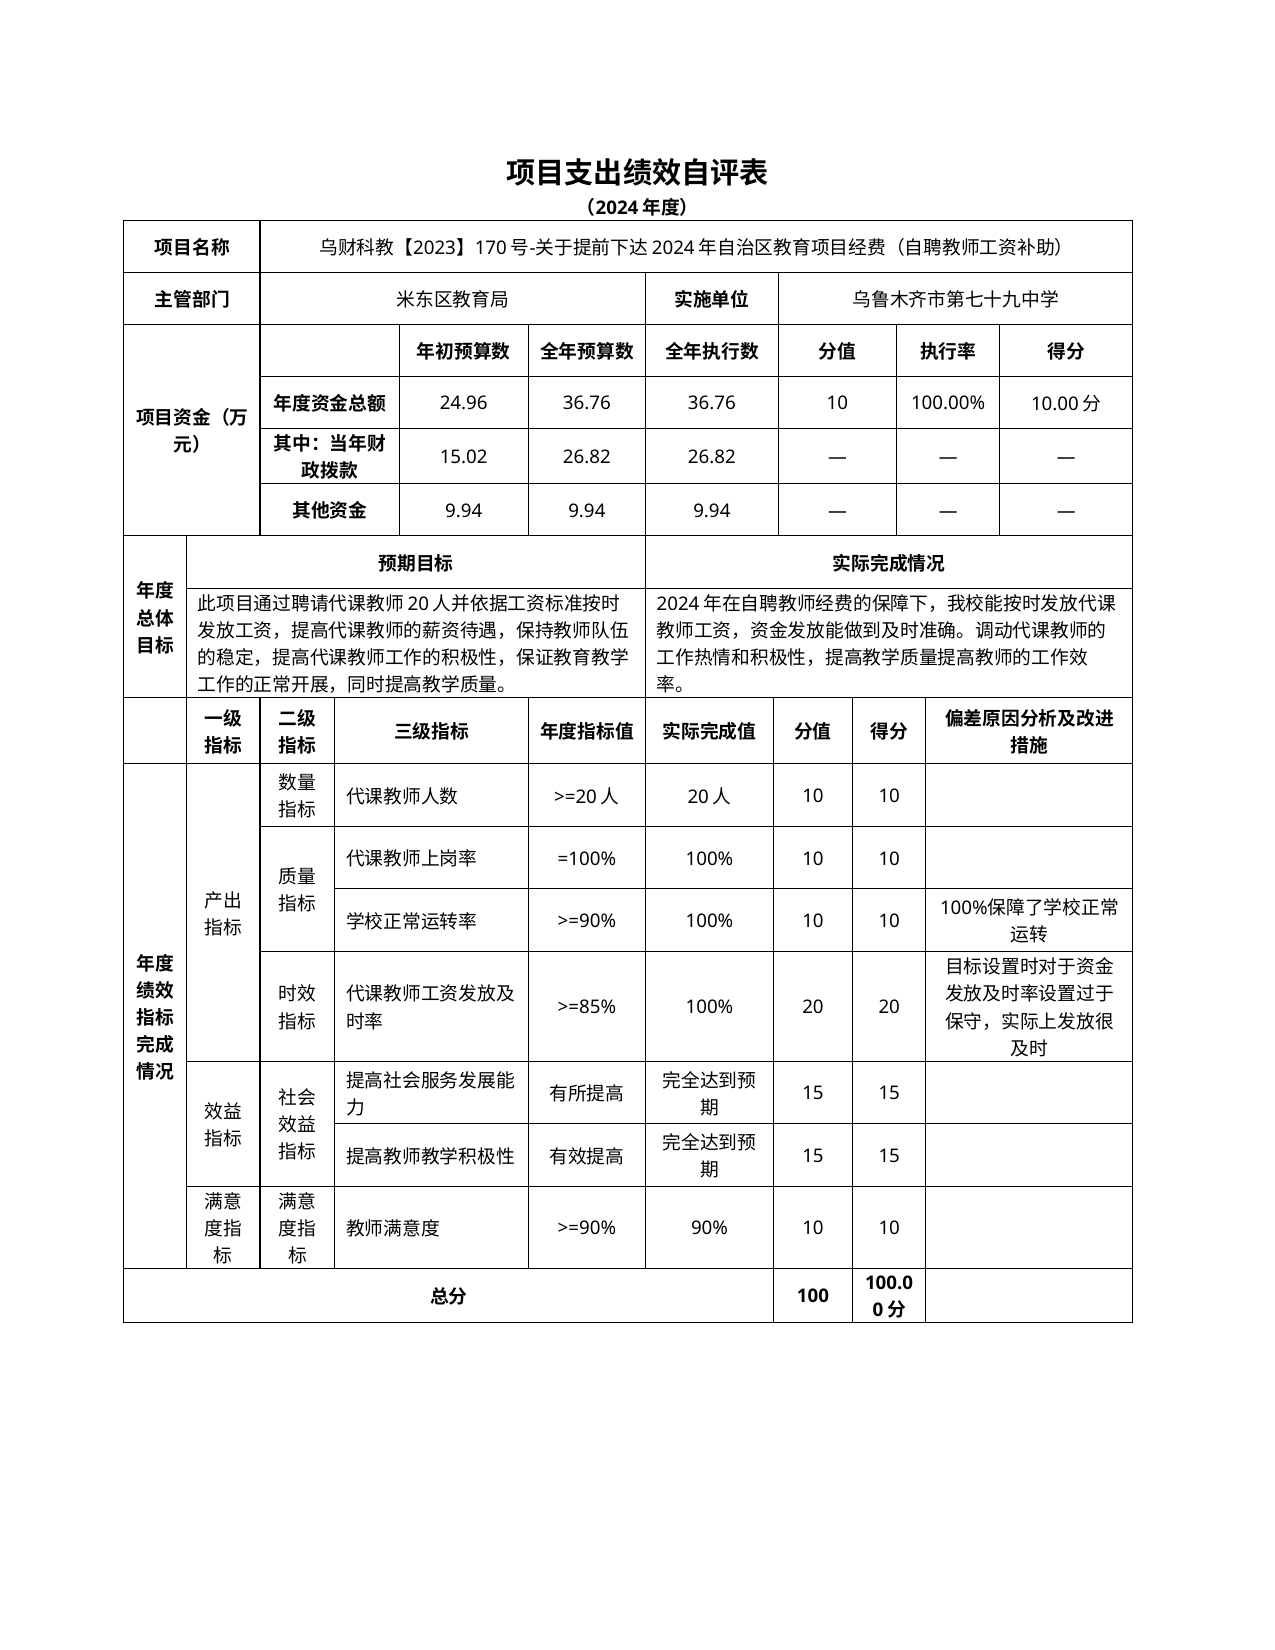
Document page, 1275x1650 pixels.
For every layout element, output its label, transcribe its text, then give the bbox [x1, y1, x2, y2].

table_cell — [779, 429, 896, 483]
table_cell 15 [853, 1124, 925, 1186]
table_cell 提高社会服务发展能力 [335, 1062, 528, 1123]
table_cell 100% [646, 889, 773, 951]
table_cell 得分 [1000, 325, 1132, 376]
table_cell — [1000, 429, 1132, 483]
table_cell 9.94 [646, 484, 778, 535]
table_cell 100 [774, 1269, 852, 1322]
table_cell 代课教师上岗率 [335, 827, 528, 888]
table_header 项目名称 [124, 221, 259, 272]
table_cell 10 [779, 377, 896, 428]
table_cell 效益指标 [187, 1062, 259, 1186]
table_cell 学校正常运转率 [335, 889, 528, 951]
table_cell 提高教师教学积极性 [335, 1124, 528, 1186]
table_cell 二级指标 [261, 698, 334, 763]
table_cell 全年预算数 [529, 325, 645, 376]
table_cell 执行率 [897, 325, 999, 376]
table_cell — [897, 429, 999, 483]
table_cell 目标设置时对于资金发放及时率设置过于保守，实际上发放很及时 [926, 952, 1132, 1061]
table_cell 其中：当年财政拨款 [261, 429, 399, 483]
table_cell 三级指标 [335, 698, 528, 763]
table_cell 15 [774, 1062, 852, 1123]
table_cell 年度指标值 [529, 698, 645, 763]
table_cell 完全达到预期 [646, 1062, 773, 1123]
table_cell 实际完成情况 [646, 536, 1132, 587]
table_cell — [1000, 484, 1132, 535]
table_cell 26.82 [646, 429, 778, 483]
table_cell 10 [774, 827, 852, 888]
text （2024年度） [187, 192, 1087, 219]
table_cell 分值 [779, 325, 896, 376]
table_cell 预期目标 [187, 536, 645, 587]
table_cell 9.94 [529, 484, 645, 535]
table_cell [926, 1269, 1132, 1322]
table_cell 9.94 [400, 484, 528, 535]
table_cell 24.96 [400, 377, 528, 428]
table_cell 15 [853, 1062, 925, 1123]
table_cell [926, 827, 1132, 888]
table_cell 90% [646, 1187, 773, 1268]
table_cell 10 [853, 764, 925, 826]
table_cell 有效提高 [529, 1124, 645, 1186]
table_cell [926, 764, 1132, 826]
table_cell 满意度指标 [261, 1187, 334, 1268]
table_cell 质量指标 [261, 827, 334, 951]
table_cell 年度资金总额 [261, 377, 399, 428]
table_cell 100%保障了学校正常运转 [926, 889, 1132, 951]
table_cell 数量指标 [261, 764, 334, 826]
table_cell >=90% [529, 1187, 645, 1268]
table_cell 完全达到预期 [646, 1124, 773, 1186]
table_cell 偏差原因分析及改进措施 [926, 698, 1132, 763]
table_cell 2024年在自聘教师经费的保障下，我校能按时发放代课教师工资，资金发放能做到及时准确。调动代课教师的工作热情和积极性，提高教学质量提高教师的工作效率。 [646, 589, 1132, 697]
table_cell 10 [853, 889, 925, 951]
table_cell >=20人 [529, 764, 645, 826]
table_cell =100% [529, 827, 645, 888]
table_cell 一级指标 [187, 698, 259, 763]
table_cell 100.00分 [853, 1269, 925, 1322]
table_cell 代课教师工资发放及时率 [335, 952, 528, 1061]
table_cell [261, 325, 399, 376]
table_cell 实际完成值 [646, 698, 773, 763]
text 项目支出绩效自评表 [187, 150, 1087, 192]
table_cell 36.76 [529, 377, 645, 428]
table_cell — [779, 484, 896, 535]
table_cell 26.82 [529, 429, 645, 483]
table_cell 时效指标 [261, 952, 334, 1061]
table_cell >=90% [529, 889, 645, 951]
table_cell 20人 [646, 764, 773, 826]
table_cell 米东区教育局 [261, 273, 645, 324]
table_cell [124, 698, 186, 763]
table_cell 教师满意度 [335, 1187, 528, 1268]
table_cell 分值 [774, 698, 852, 763]
table_cell 主管部门 [124, 273, 259, 324]
table_cell 15.02 [400, 429, 528, 483]
table_cell 总分 [124, 1269, 773, 1322]
table_cell [926, 1187, 1132, 1268]
table_cell 100% [646, 952, 773, 1061]
table_cell 代课教师人数 [335, 764, 528, 826]
table_cell 得分 [853, 698, 925, 763]
table_cell 年度绩效指标完成情况 [124, 764, 186, 1268]
table_cell 10 [774, 889, 852, 951]
table_header 乌财科教【2023】170号-关于提前下达2024年自治区教育项目经费（自聘教师工资补助） [261, 221, 1132, 272]
table_cell 10 [774, 1187, 852, 1268]
table_cell 乌鲁木齐市第七十九中学 [779, 273, 1132, 324]
table_cell 20 [774, 952, 852, 1061]
table_cell — [897, 484, 999, 535]
table_cell 15 [774, 1124, 852, 1186]
table_cell 10 [853, 1187, 925, 1268]
table_cell >=85% [529, 952, 645, 1061]
table_cell 10 [774, 764, 852, 826]
table_cell 年度总体目标 [124, 536, 186, 697]
table_cell 社会效益指标 [261, 1062, 334, 1186]
table_cell 10.00分 [1000, 377, 1132, 428]
table_cell 此项目通过聘请代课教师20人并依据工资标准按时发放工资，提高代课教师的薪资待遇，保持教师队伍的稳定，提高代课教师工作的积极性，保证教育教学工作的正常开展，同时提高教学质量。 [187, 589, 645, 697]
table_cell 36.76 [646, 377, 778, 428]
table_cell 实施单位 [646, 273, 778, 324]
table_cell 10 [853, 827, 925, 888]
table_cell 产出指标 [187, 764, 259, 1061]
table_cell 其他资金 [261, 484, 399, 535]
table_cell 满意度指标 [187, 1187, 259, 1268]
table_cell 20 [853, 952, 925, 1061]
table_cell 年初预算数 [400, 325, 528, 376]
table_cell 100% [646, 827, 773, 888]
table_cell 全年执行数 [646, 325, 778, 376]
table_cell 100.00% [897, 377, 999, 428]
table_cell 有所提高 [529, 1062, 645, 1123]
table_cell [926, 1062, 1132, 1123]
table_cell 项目资金（万元） [124, 325, 259, 535]
table_cell [926, 1124, 1132, 1186]
